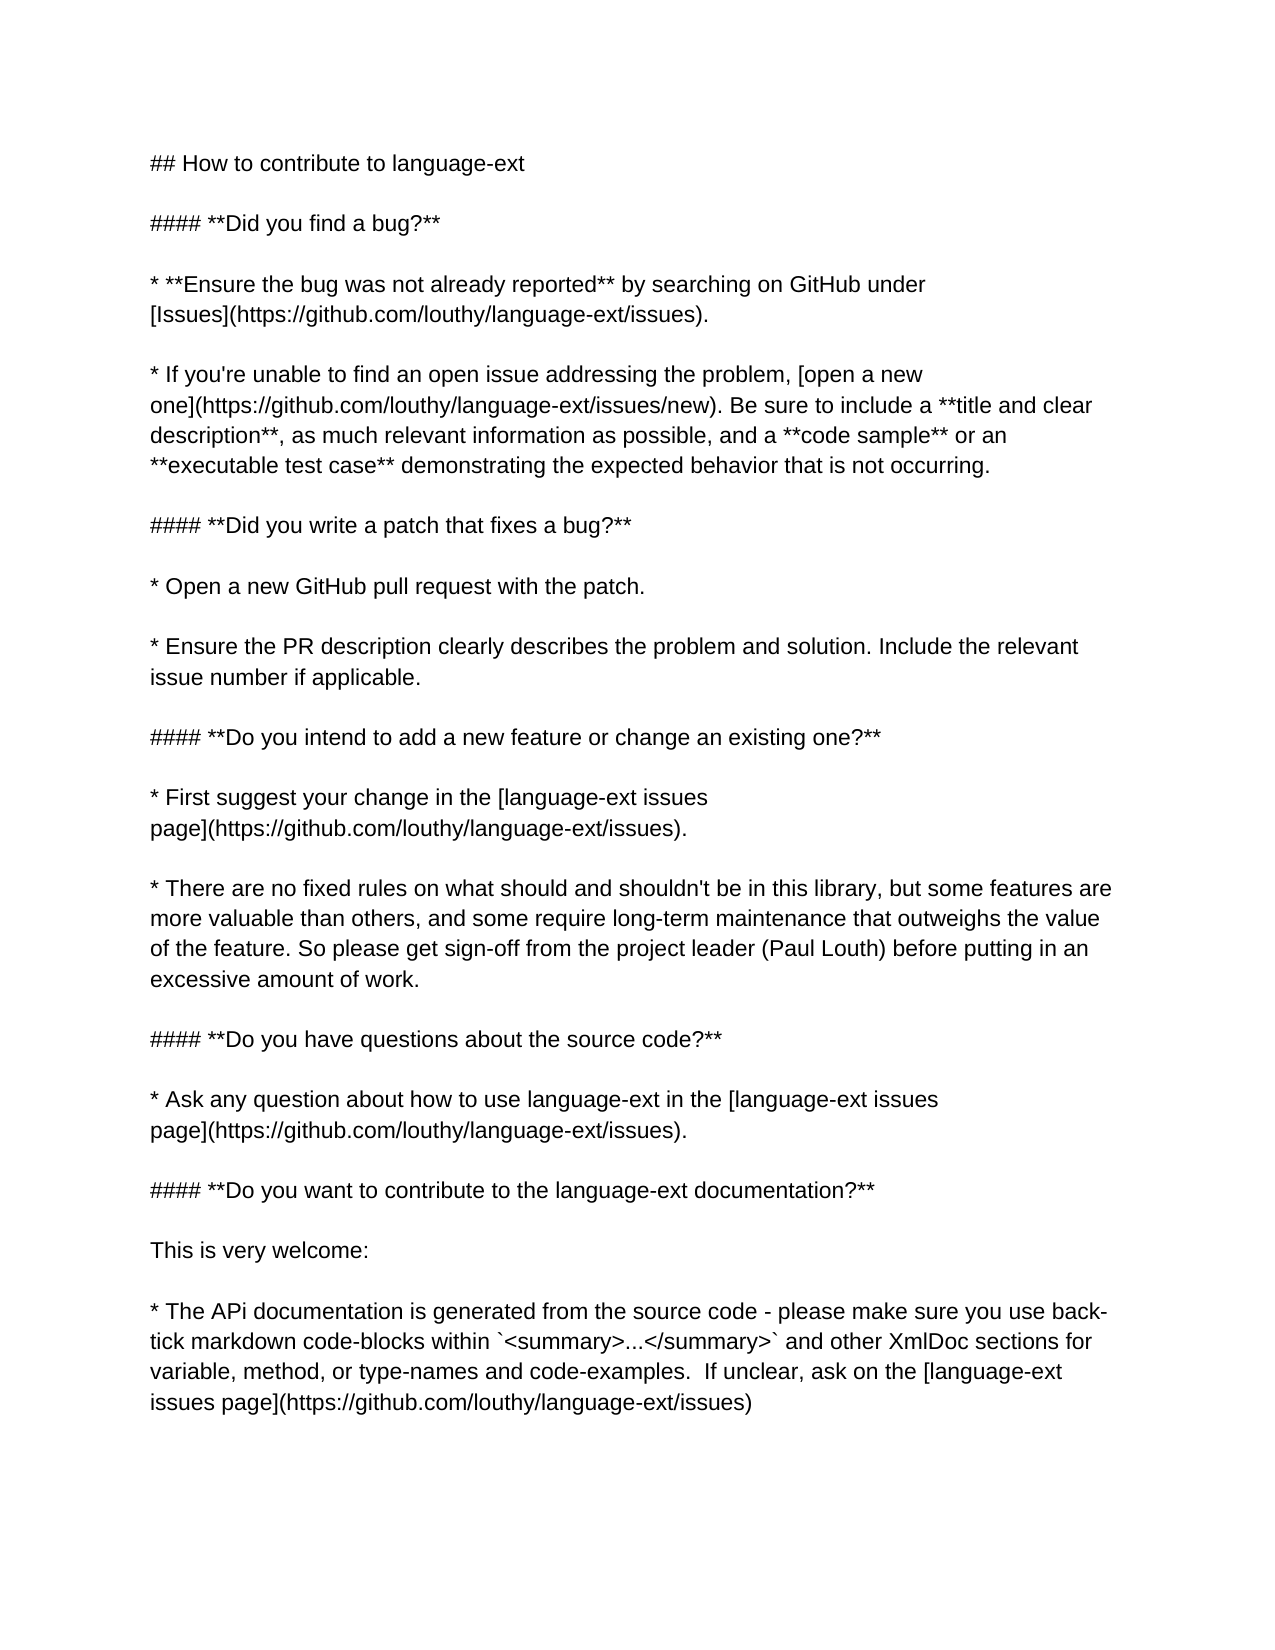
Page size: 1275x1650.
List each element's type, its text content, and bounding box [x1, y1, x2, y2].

text ## How to contribute to language-ext [150, 150, 1125, 176]
text #### **Did you find a bug?** [150, 210, 1125, 237]
text * If you're unable to find an open issue addressing the problem, [open a new one](https://github.com/louthy/language-ext/issues/new). Be sure to include a **title and clear description**, as much relevant information as possible, and a **code sample** or an **executable test case** demonstrating the expected behavior that is not occurring. [150, 361, 1125, 478]
text * Open a new GitHub pull request with the patch. [150, 573, 1125, 599]
text This is very welcome: [150, 1237, 1125, 1264]
text * Ensure the PR description clearly describes the problem and solution. Include the relevant issue number if applicable. [150, 633, 1125, 690]
text * The APi documentation is generated from the source code - please make sure you use back-tick markdown code-blocks within `<summary>...</summary>` and other XmlDoc sections for variable, method, or type-names and code-examples. If unclear, ask on the [language-ext issues page](https://github.com/louthy/language-ext/issues) [150, 1298, 1125, 1415]
text * **Ensure the bug was not already reported** by searching on GitHub under [Issues](https://github.com/louthy/language-ext/issues). [150, 271, 1125, 327]
text #### **Did you write a patch that fixes a bug?** [150, 512, 1125, 539]
text * First suggest your change in the [language-ext issues page](https://github.com/louthy/language-ext/issues). [150, 784, 1125, 841]
text #### **Do you want to contribute to the language-ext documentation?** [150, 1177, 1125, 1203]
text * Ask any question about how to use language-ext in the [language-ext issues page](https://github.com/louthy/language-ext/issues). [150, 1086, 1125, 1143]
text #### **Do you have questions about the source code?** [150, 1026, 1125, 1052]
text * There are no fixed rules on what should and shouldn't be in this library, but some features are more valuable than others, and some require long-term maintenance that outweighs the value of the feature. So please get sign-off from the project leader (Paul Louth) before putting in an excessive amount of work. [150, 875, 1125, 992]
text #### **Do you intend to add a new feature or change an existing one?** [150, 724, 1125, 750]
